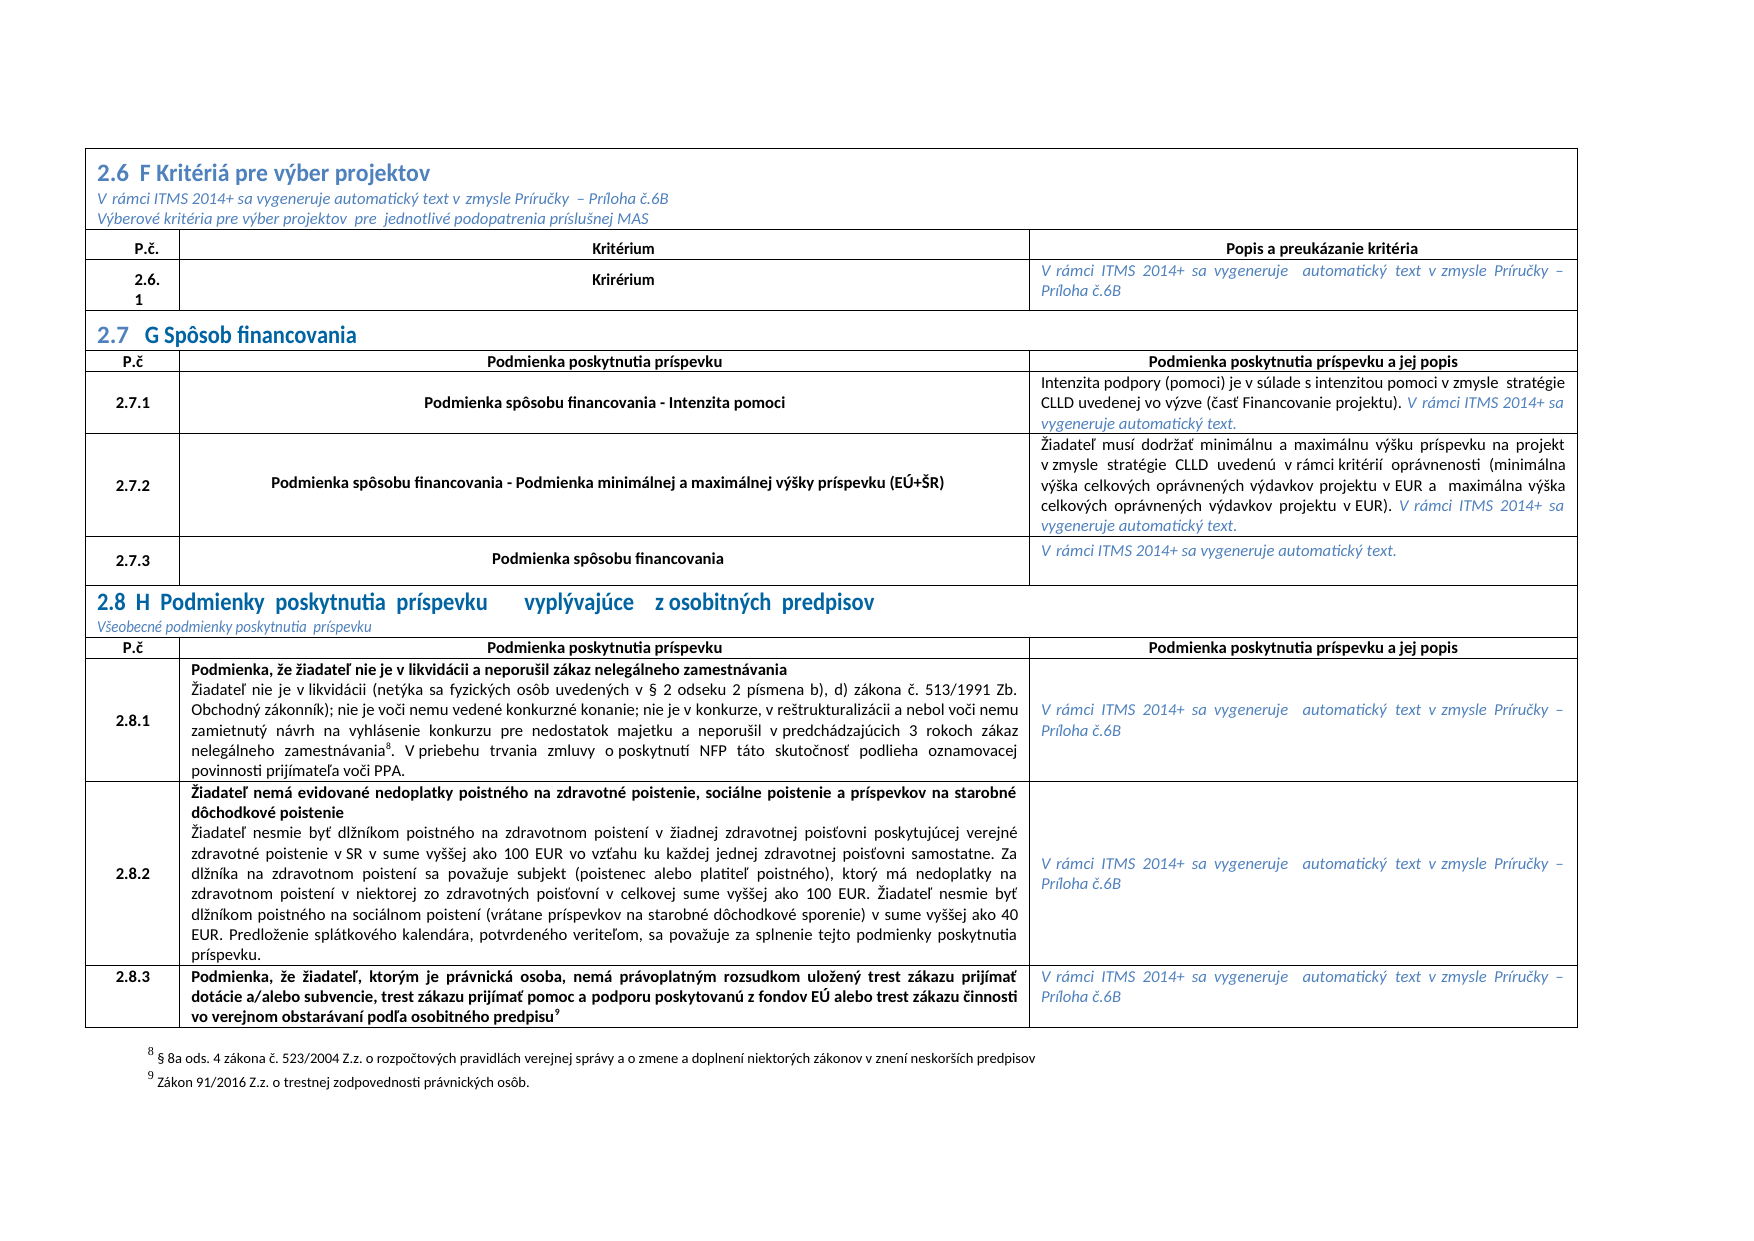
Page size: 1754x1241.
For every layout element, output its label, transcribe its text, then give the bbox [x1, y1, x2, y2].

table_cell 2.8.1 [86, 659, 179, 781]
table_cell 2.7.1 [86, 372, 179, 433]
table_cell V rámci ITMS 2014+ sa vygeneruje automatický text v zmysle Príručky – Príloha č.6B [1030, 260, 1577, 309]
table_cell Podmienka spôsobu financovania - Podmienka minimálnej a maximálnej výšky príspevku (EÚ+ŠR) [180, 434, 1029, 536]
table_cell Podmienka poskytnutia príspevku a jej popis [1030, 351, 1577, 371]
table_cell 2.8.3 [86, 966, 179, 1027]
table_cell Krirérium [180, 260, 1029, 309]
table_cell Žiadateľ nemá evidované nedoplatky poistného na zdravotné poistenie, sociálne poistenie a príspevkov na starobné dôchodkové poistenie Žiadateľ nesmie byť dlžníkom poistného na zdravotnom poistení v žiadnej zdravotnej poisťovni poskytujúcej verejné zdravotné poistenie v SR v sume vyššej ako 100 EUR vo vzťahu ku každej jednej zdravotnej poisťovni samostatne. Za dlžníka na zdravotnom poistení sa považuje subjekt (poistenec alebo platiteľ poistného), ktorý má nedoplatky na zdravotnom poistení v niektorej zo zdravotných poisťovní v celkovej sume vyššej ako 100 EUR. Žiadateľ nesmie byť dlžníkom poistného na sociálnom poistení (vrátane príspevkov na starobné dôchodkové sporenie) v sume vyššej ako 40 EUR. Predloženie splátkového kalendára, potvrdeného veriteľom, sa považuje za splnenie tejto podmienky poskytnutia príspevku. [180, 782, 1029, 965]
table_cell 2.6.1 [86, 260, 179, 309]
table_cell Intenzita podpory (pomoci) je v súlade s intenzitou pomoci v zmysle stratégie CLLD uvedenej vo výzve (časť Financovanie projektu). V rámci ITMS 2014+ sa vygeneruje automatický text. [1030, 372, 1577, 433]
table_cell P.č [86, 638, 179, 658]
table_cell Podmienka poskytnutia príspevku [180, 351, 1029, 371]
table_cell P.č [86, 351, 179, 371]
table_cell Podmienka spôsobu financovania [180, 537, 1029, 585]
table_cell F Kritériá pre výber projektov V rámci ITMS 2014+ sa vygeneruje automatický text v zmysle Príručky – Príloha č.6B Výberové kritéria pre výber projektov pre jednotlivé podopatrenia príslušnej MAS [86, 149, 1577, 229]
table_cell Podmienka, že žiadateľ nie je v likvidácii a neporušil zákaz nelegálneho zamestnávania Žiadateľ nie je v likvidácii (netýka sa fyzických osôb uvedených v § 2 odseku 2 písmena b), d) zákona č. 513/1991 Zb. Obchodný zákonník); nie je voči nemu vedené konkurzné konanie; nie je v konkurze, v reštrukturalizácii a nebol voči nemu zamietnutý návrh na vyhlásenie konkurzu pre nedostatok majetku a neporušil v predchádzajúcich 3 rokoch zákaz nelegálneho zamestnávania. V priebehu trvania zmluvy o poskytnutí NFP táto skutočnosť podlieha oznamovacej povinnosti prijímateľa voči PPA. [180, 659, 1029, 781]
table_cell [1030, 966, 1577, 1027]
table_cell Podmienka spôsobu financovania - Intenzita pomoci [180, 372, 1029, 433]
table_cell P.č. [86, 230, 179, 259]
table_cell V rámci ITMS 2014+ sa vygeneruje automatický text v zmysle Príručky – Príloha č.6B [1030, 782, 1577, 965]
table_cell 2.8 H Podmienky poskytnutia príspevku vyplývajúce z osobitných predpisov Všeobecné podmienky poskytnutia príspevku [86, 586, 1577, 637]
table_cell V rámci ITMS 2014+ sa vygeneruje automatický text v zmysle Príručky – Príloha č.6B [1030, 659, 1577, 781]
table_cell 2.7.2 [86, 434, 179, 536]
table_cell 2.7.3 [86, 537, 179, 585]
table_cell Kritérium [180, 230, 1029, 259]
table_cell V rámci ITMS 2014+ sa vygeneruje automatický text. [1030, 537, 1577, 585]
table_cell Podmienka poskytnutia príspevku a jej popis [1030, 638, 1577, 658]
table_cell Podmienka poskytnutia príspevku [180, 638, 1029, 658]
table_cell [180, 966, 1029, 1027]
table_cell Žiadateľ musí dodržať minimálnu a maximálnu výšku príspevku na projekt v zmysle stratégie CLLD uvedenú v rámci kritérií oprávnenosti (minimálna výška celkových oprávnených výdavkov projektu v EUR a maximálna výška celkových oprávnených výdavkov projektu v EUR). V rámci ITMS 2014+ sa vygeneruje automatický text. [1030, 434, 1577, 536]
table_cell G Spôsob financovania [86, 311, 1577, 350]
table_cell 2.8.2 [86, 782, 179, 965]
table_cell Popis a preukázanie kritéria [1030, 230, 1577, 259]
